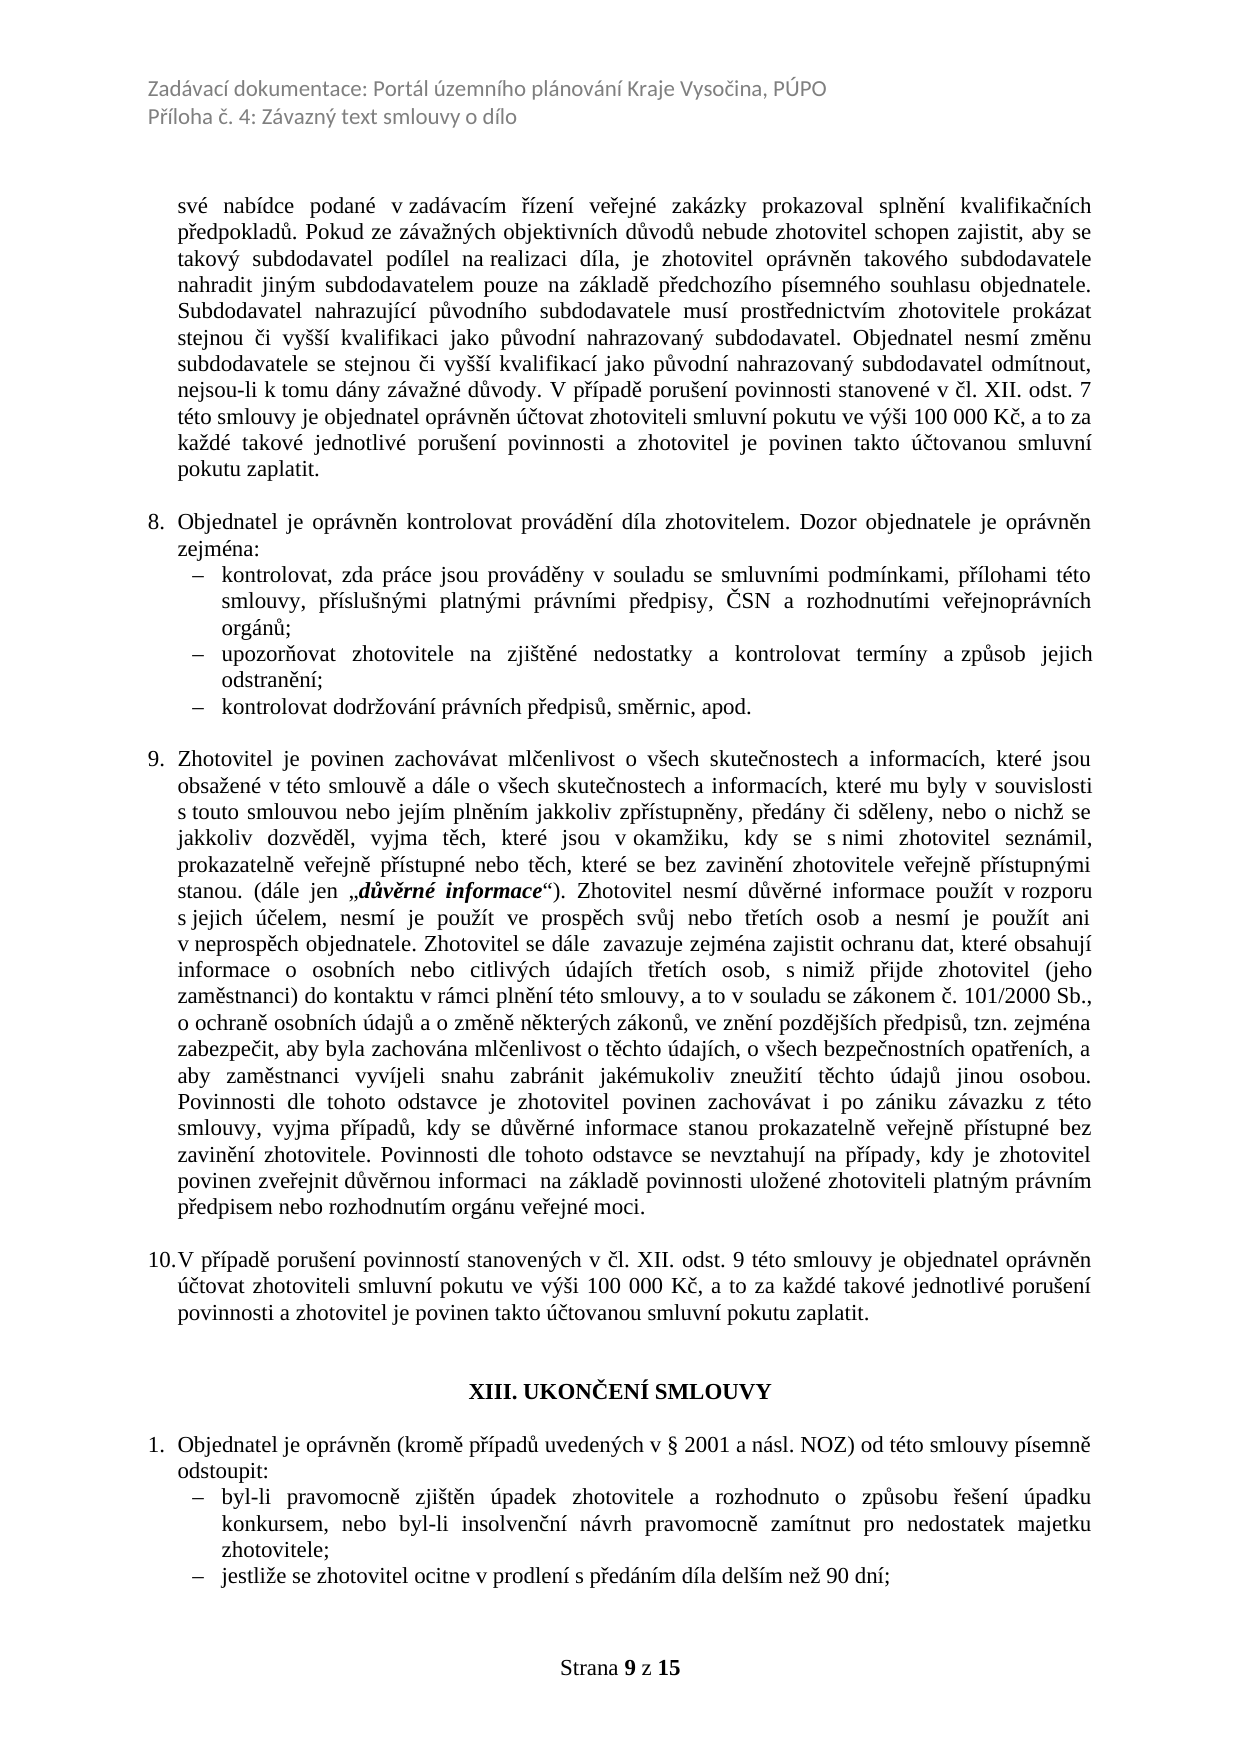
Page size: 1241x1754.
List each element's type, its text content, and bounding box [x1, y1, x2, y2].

list Objednatel je oprávněn (kromě případů uvedených v § 2001 a násl. NOZ) od této smlouvy písemně odstoupit: [148, 1431, 1093, 1483]
list Objednatel je oprávněn kontrolovat provádění díla zhotovitelem. Dozor objednatele je oprávněn zejména: [148, 508, 1093, 561]
list upozorňovat zhotovitele na zjištěné nedostatky a kontrolovat termíny a způsob jejich odstranění; [192, 640, 1093, 693]
list kontrolovat, zda práce jsou prováděny v souladu se smluvními podmínkami, přílohami této smlouvy, příslušnými platnými právními předpisy, ČSN a rozhodnutími veřejnoprávních orgánů; [192, 561, 1093, 640]
list V případě porušení povinností stanovených v čl. XII. odst. 9 této smlouvy je objednatel oprávněn účtovat zhotoviteli smluvní pokutu ve výši 100 000 Kč, a to za každé takové jednotlivé porušení povinnosti a zhotovitel je povinen takto účtovanou smluvní pokutu zaplatit. [148, 1246, 1093, 1325]
list jestliže se zhotovitel ocitne v prodlení s předáním díla delším než 90 dní; [192, 1562, 1093, 1589]
list XIII. UKONČENÍ SMLOUVY [148, 1378, 1093, 1404]
list kontrolovat dodržování právních předpisů, směrnic, apod. [192, 693, 1093, 719]
list byl-li pravomocně zjištěn úpadek zhotovitele a rozhodnuto o způsobu řešení úpadku konkursem, nebo byl-li insolvenční návrh pravomocně zamítnut pro nedostatek majetku zhotovitele; [192, 1483, 1093, 1562]
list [148, 192, 1093, 482]
list Zhotovitel je povinen zachovávat mlčenlivost o všech skutečnostech a informacích, které jsou obsažené v této smlouvě a dále o všech skutečnostech a informacích, které mu byly v souvislosti s touto smlouvou nebo jejím plněním jakkoliv zpřístupněny, předány či sděleny, nebo o nichž se jakkoliv dozvěděl, vyjma těch, které jsou v okamžiku, kdy se s nimi zhotovitel seznámil, prokazatelně veřejně přístupné nebo těch, které se bez zavinění zhotovitele veřejně přístupnými stanou. (dále jen „důvěrné informace“). Zhotovitel nesmí důvěrné informace použít v rozporu s jejich účelem, nesmí je použít ve prospěch svůj nebo třetích osob a nesmí je použít ani v neprospěch objednatele. Zhotovitel se dále zavazuje zejména zajistit ochranu dat, které obsahují informace o osobních nebo citlivých údajích třetích osob, s nimiž přijde zhotovitel (jeho zaměstnanci) do kontaktu v rámci plnění této smlouvy, a to v souladu se zákonem č. 101/2000 Sb., o ochraně osobních údajů a o změně některých zákonů, ve znění pozdějších předpisů, tzn. zejména zabezpečit, aby byla zachována mlčenlivost o těchto údajích, o všech bezpečnostních opatřeních, a aby zaměstnanci vyvíjeli snahu zabránit jakémukoliv zneužití těchto údajů jinou osobou. Povinnosti dle tohoto odstavce je zhotovitel povinen zachovávat i po zániku závazku z této smlouvy, vyjma případů, kdy se důvěrné informace stanou prokazatelně veřejně přístupné bez zavinění zhotovitele. Povinnosti dle tohoto odstavce se nevztahují na případy, kdy je zhotovitel povinen zveřejnit důvěrnou informaci na základě povinnosti uložené zhotoviteli platným právním předpisem nebo rozhodnutím orgánu veřejné moci. [148, 745, 1093, 1220]
